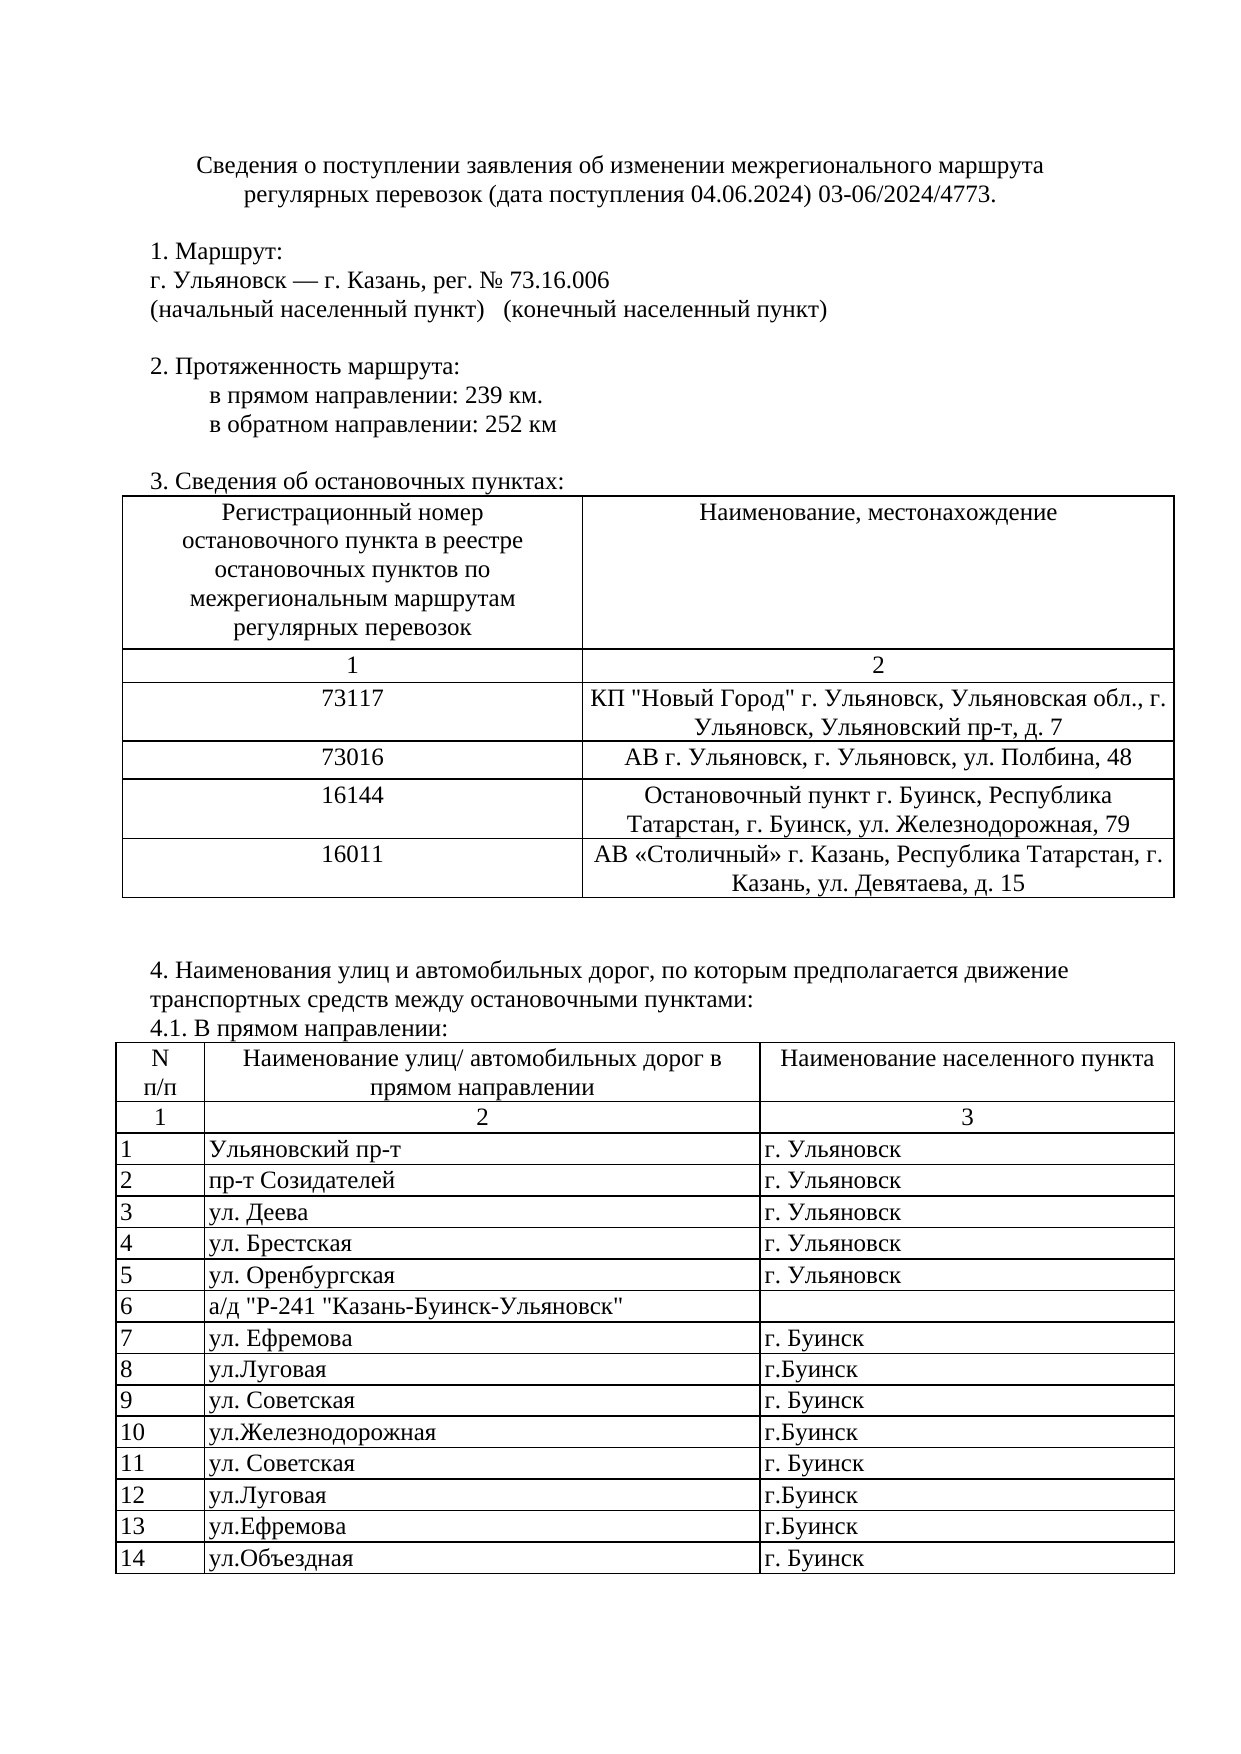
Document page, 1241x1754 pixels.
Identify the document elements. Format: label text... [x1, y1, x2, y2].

text 1. Маршрут: [150, 236, 1090, 265]
table_cell [761, 1291, 1174, 1321]
table_cell ул.Луговая [205, 1480, 759, 1510]
table_cell 1 [117, 1102, 204, 1132]
table_cell АВ г. Ульяновск, г. Ульяновск, ул. Полбина, 48 [583, 742, 1173, 778]
table_cell г. Буинск [761, 1386, 1174, 1415]
table_cell АВ «Столичный» г. Казань, Республика Татарстан, г. Казань, ул. Девятаева, д. 15 [583, 839, 1173, 896]
table_cell Ульяновский пр-т [205, 1134, 759, 1164]
table_cell пр-т Созидателей [205, 1165, 759, 1195]
table_cell 13 [117, 1511, 204, 1541]
text в обратном направлении: 252 км [150, 409, 1090, 437]
table_cell 9 [117, 1386, 204, 1415]
table_cell ул.Луговая [205, 1354, 759, 1384]
table_cell 11 [117, 1448, 204, 1478]
table_cell 12 [117, 1480, 204, 1510]
table_cell КП "Новый Город" г. Ульяновск, Ульяновская обл., г. Ульяновск, Ульяновский пр-т, д. 7 [583, 683, 1173, 740]
table_cell Остановочный пункт г. Буинск, Республика Татарстан, г. Буинск, ул. Железнодорожная, 79 [583, 780, 1173, 837]
text (начальный населенный пункт) (конечный населенный пункт) [150, 294, 1090, 322]
table_header N п/п [117, 1043, 204, 1101]
table_cell 16144 [123, 780, 582, 837]
table_cell ул.Объездная [205, 1543, 759, 1573]
table_cell ул. Деева [205, 1197, 759, 1227]
table_header Наименование, местонахождение [583, 497, 1173, 648]
table_cell г. Ульяновск [761, 1165, 1174, 1195]
table_cell г. Ульяновск [761, 1228, 1174, 1258]
table_cell ул. Советская [205, 1386, 759, 1415]
table_cell 14 [117, 1543, 204, 1573]
table_cell г. Буинск [761, 1543, 1174, 1573]
table_cell 5 [117, 1260, 204, 1289]
text 4. Наименования улиц и автомобильных дорог, по которым предполагается движение транспортных средств между остановочными пунктами: [150, 956, 1090, 1013]
table_cell г.Буинск [761, 1354, 1174, 1384]
table_cell 10 [117, 1417, 204, 1447]
table_cell г. Ульяновск [761, 1197, 1174, 1227]
table_cell 3 [117, 1197, 204, 1227]
table_cell ул.Ефремова [205, 1511, 759, 1541]
table_header Наименование улиц/ автомобильных дорог в прямом направлении [205, 1043, 759, 1101]
table_cell ул. Брестская [205, 1228, 759, 1258]
table_cell 16011 [123, 839, 582, 896]
table_header Наименование населенного пункта [761, 1043, 1174, 1101]
table_cell 7 [117, 1323, 204, 1352]
table_cell г. Ульяновск [761, 1260, 1174, 1289]
text Сведения о поступлении заявления об изменении межрегионального маршрута регулярных перевозок (дата поступления 04.06.2024) 03-06/2024/4773. [150, 150, 1090, 207]
text 3. Сведения об остановочных пунктах: [150, 466, 1090, 495]
table_cell г.Буинск [761, 1417, 1174, 1447]
table_cell 6 [117, 1291, 204, 1321]
table_cell 1 [123, 650, 582, 681]
table_cell ул.Железнодорожная [205, 1417, 759, 1447]
table_cell 73016 [123, 742, 582, 778]
table_cell 3 [761, 1102, 1174, 1132]
table_cell г.Буинск [761, 1511, 1174, 1541]
table_header Регистрационный номер остановочного пункта в реестре остановочных пунктов по межрегиональным маршрутам регулярных перевозок [123, 497, 582, 648]
table_cell а/д "Р-241 "Казань-Буинск-Ульяновск" [205, 1291, 759, 1321]
text г. Ульяновск — г. Казань, рег. № 73.16.006 [150, 265, 1090, 294]
table_cell г. Буинск [761, 1448, 1174, 1478]
table_cell 1 [117, 1134, 204, 1164]
text 2. Протяженность маршрута: [150, 351, 1090, 380]
table_cell 2 [583, 650, 1173, 681]
table_cell ул. Советская [205, 1448, 759, 1478]
table_cell г. Буинск [761, 1323, 1174, 1352]
table_cell 73117 [123, 683, 582, 740]
table_cell г. Ульяновск [761, 1134, 1174, 1164]
text в прямом направлении: 239 км. [150, 380, 1090, 409]
table_cell 2 [117, 1165, 204, 1195]
table_cell г.Буинск [761, 1480, 1174, 1510]
text 4.1. В прямом направлении: [150, 1013, 1090, 1042]
table_cell ул. Оренбургская [205, 1260, 759, 1289]
table_cell 2 [205, 1102, 759, 1132]
table_cell ул. Ефремова [205, 1323, 759, 1352]
table_cell 4 [117, 1228, 204, 1258]
table_cell 8 [117, 1354, 204, 1384]
